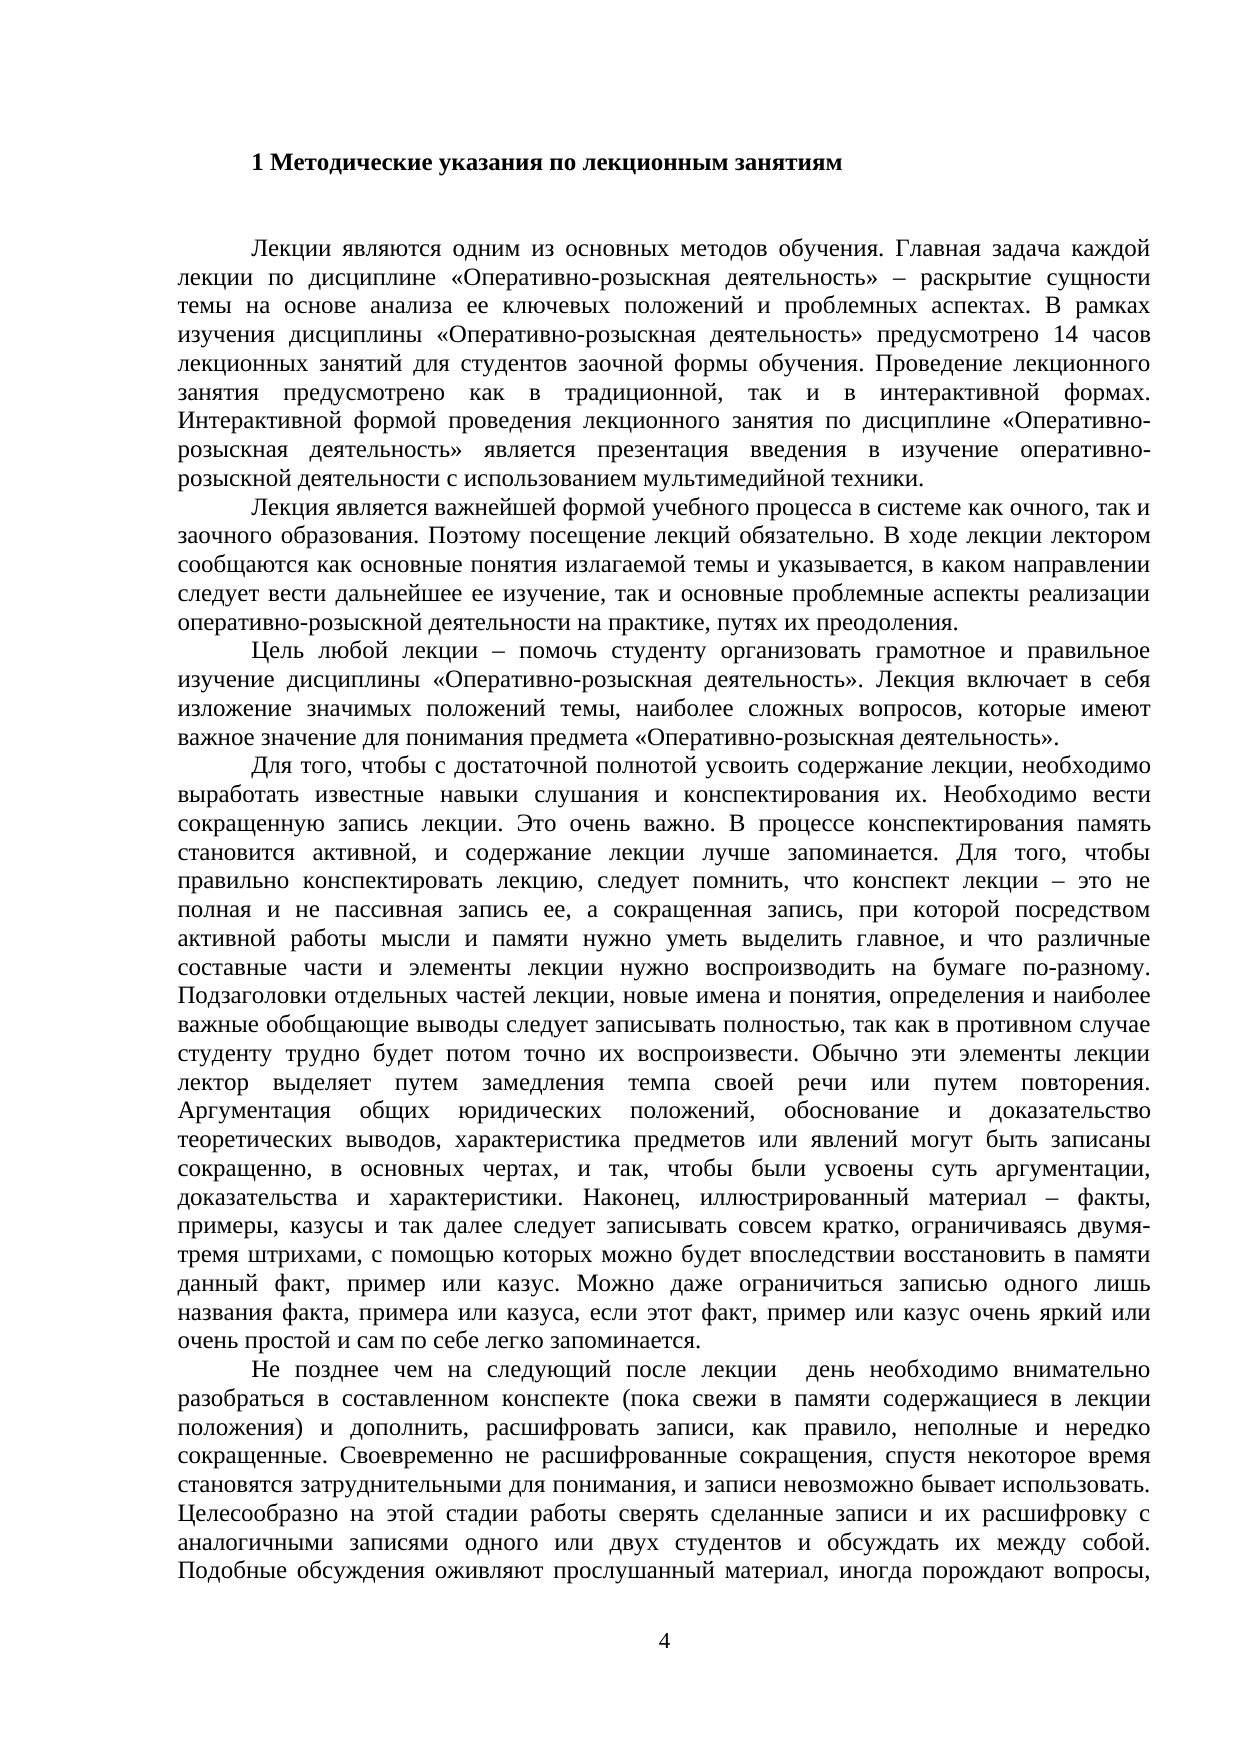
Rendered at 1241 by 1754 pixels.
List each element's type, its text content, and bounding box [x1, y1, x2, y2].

text Лекции являются одним из основных методов обучения. Главная задача каждой лекции по дисциплине «Оперативно-розыскная деятельность» – раскрытие сущности темы на основе анализа ее ключевых положений и проблемных аспектах. В рамках изучения дисциплины «Оперативно-розыскная деятельность» предусмотрено 14 часов лекционных занятий для студентов заочной формы обучения. Проведение лекционного занятия предусмотрено как в традиционной, так и в интерактивной формах. Интерактивной формой проведения лекционного занятия по дисциплине «Оперативно-розыскная деятельность» является презентация введения в изучение оперативно-розыскной деятельности с использованием мультимедийной техники. [177, 233, 1152, 492]
text Для того, чтобы с достаточной полнотой усвоить содержание лекции, необходимо выработать известные навыки слушания и конспектирования их. Необходимо вести сокращенную запись лекции. Это очень важно. В процессе конспектирования память становится активной, и содержание лекции лучше запоминается. Для того, чтобы правильно конспектировать лекцию, следует помнить, что конспект лекции – это не полная и не пассивная запись ее, а сокращенная запись, при которой посредством активной работы мысли и памяти нужно уметь выделить главное, и что различные составные части и элементы лекции нужно воспроизводить на бумаге по-разному. Подзаголовки отдельных частей лекции, новые имена и понятия, определения и наиболее важные обобщающие выводы следует записывать полностью, так как в противном случае студенту трудно будет потом точно их воспроизвести. Обычно эти элементы лекции лектор выделяет путем замедления темпа своей речи или путем повторения. Аргументация общих юридических положений, обоснование и доказательство теоретических выводов, характеристика предметов или явлений могут быть записаны сокращенно, в основных чертах, и так, чтобы были усвоены суть аргументации, доказательства и характеристики. Наконец, иллюстрированный материал – факты, примеры, казусы и так далее следует записывать совсем кратко, ограничиваясь двумя-тремя штрихами, с помощью которых можно будет впоследствии восстановить в памяти данный факт, пример или казус. Можно даже ограничиться записью одного лишь названия факта, примера или казуса, если этот факт, пример или казус очень яркий или очень простой и сам по себе легко запоминается. [177, 751, 1152, 1354]
text 1 Методические указания по лекционным занятиям [177, 147, 1152, 176]
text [177, 1354, 1152, 1584]
text Лекция является важнейшей формой учебного процесса в системе как очного, так и заочного образования. Поэтому посещение лекций обязательно. В ходе лекции лектором сообщаются как основные понятия излагаемой темы и указывается, в каком направлении следует вести дальнейшее ее изучение, так и основные проблемные аспекты реализации оперативно-розыскной деятельности на практике, путях их преодоления. [177, 492, 1152, 636]
text Цель любой лекции – помочь студенту организовать грамотное и правильное изучение дисциплины «Оперативно-розыскная деятельность». Лекция включает в себя изложение значимых положений темы, наиболее сложных вопросов, которые имеют важное значение для понимания предмета «Оперативно-розыскная деятельность». [177, 636, 1152, 751]
